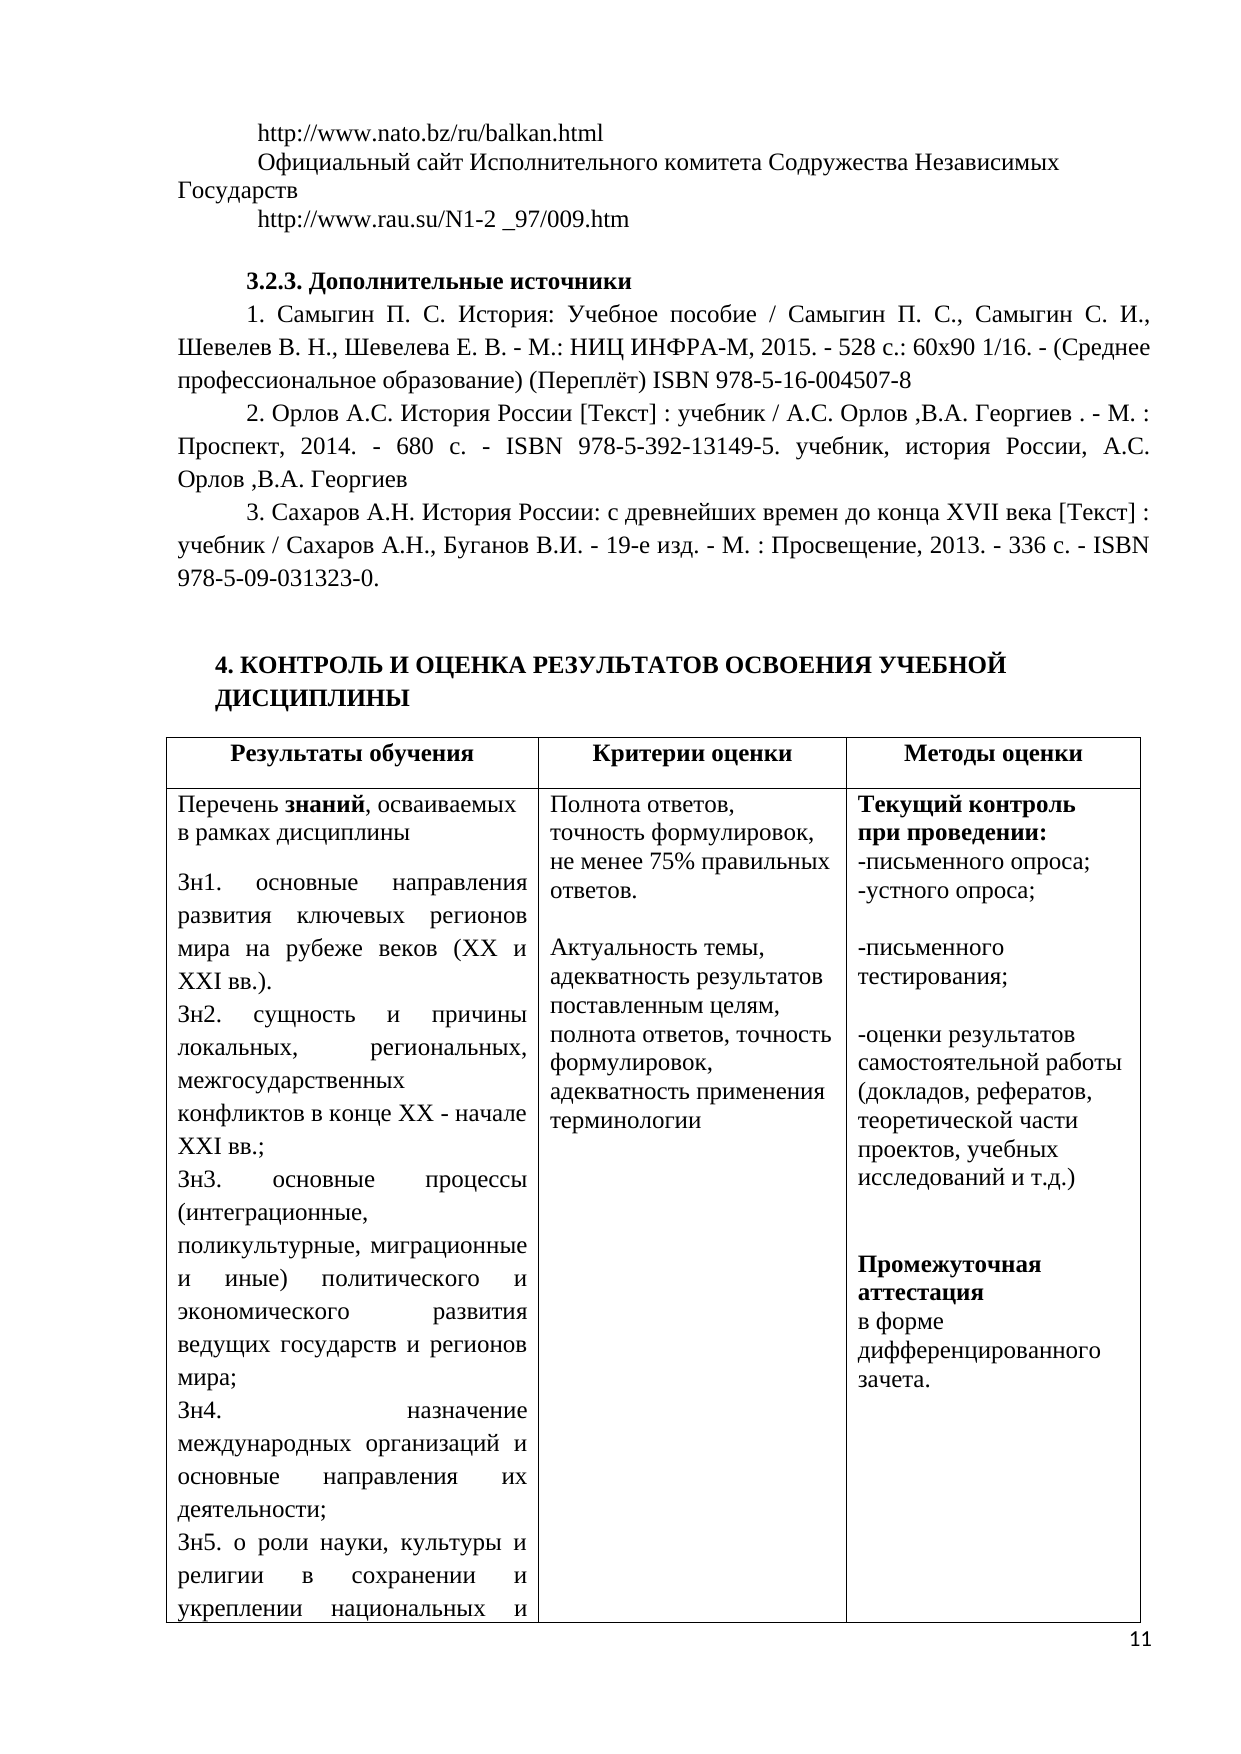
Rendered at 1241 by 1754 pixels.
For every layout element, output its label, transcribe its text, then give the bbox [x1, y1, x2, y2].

text Официальный сайт Исполнительного комитета Содружества Независимых Государств [177, 147, 1152, 204]
text http://www.rau.su/N1-2 _97/009.htm [177, 204, 1152, 233]
text 3. Сахаров А.Н. История России: с древнейших времен до конца XVII века [Текст] : учебник / Сахаров А.Н., Буганов В.И. - 19-е изд. - М. : Просвещение, 2013. - 336 с. - ISBN 978-5-09-031323-0. [177, 497, 1152, 592]
text 4. КОНТРОЛЬ И ОЦЕНКА РЕЗУЛЬТАТОВ ОСВОЕНИЯ УЧЕБНОЙ ДИСЦИПЛИНЫ [215, 650, 1152, 712]
table_header Критерии оценки [539, 738, 846, 788]
table_header Методы оценки [847, 738, 1140, 788]
table_header Результаты обучения [167, 738, 538, 788]
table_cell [847, 789, 1140, 1622]
text 3.2.3. Дополнительные источники [177, 266, 1152, 295]
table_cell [539, 789, 846, 1622]
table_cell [167, 789, 538, 1622]
text 1. Самыгин П. С. История: Учебное пособие / Самыгин П. С., Самыгин С. И., Шевелев В. Н., Шевелева Е. В. - М.: НИЦ ИНФРА-М, 2015. - 528 с.: 60x90 1/16. - (Среднее профессиональное образование) (Переплёт) ISBN 978-5-16-004507-8 [177, 299, 1152, 394]
text http://www.nato.bz/ru/balkan.html [177, 118, 1152, 147]
text 2. Орлов А.С. История России [Текст] : учебник / А.С. Орлов ,В.А. Георгиев . - М. : Проспект, 2014. - 680 с. - ISBN 978-5-392-13149-5. учебник, история России, А.С. Орлов ,В.А. Георгиев [177, 398, 1152, 493]
